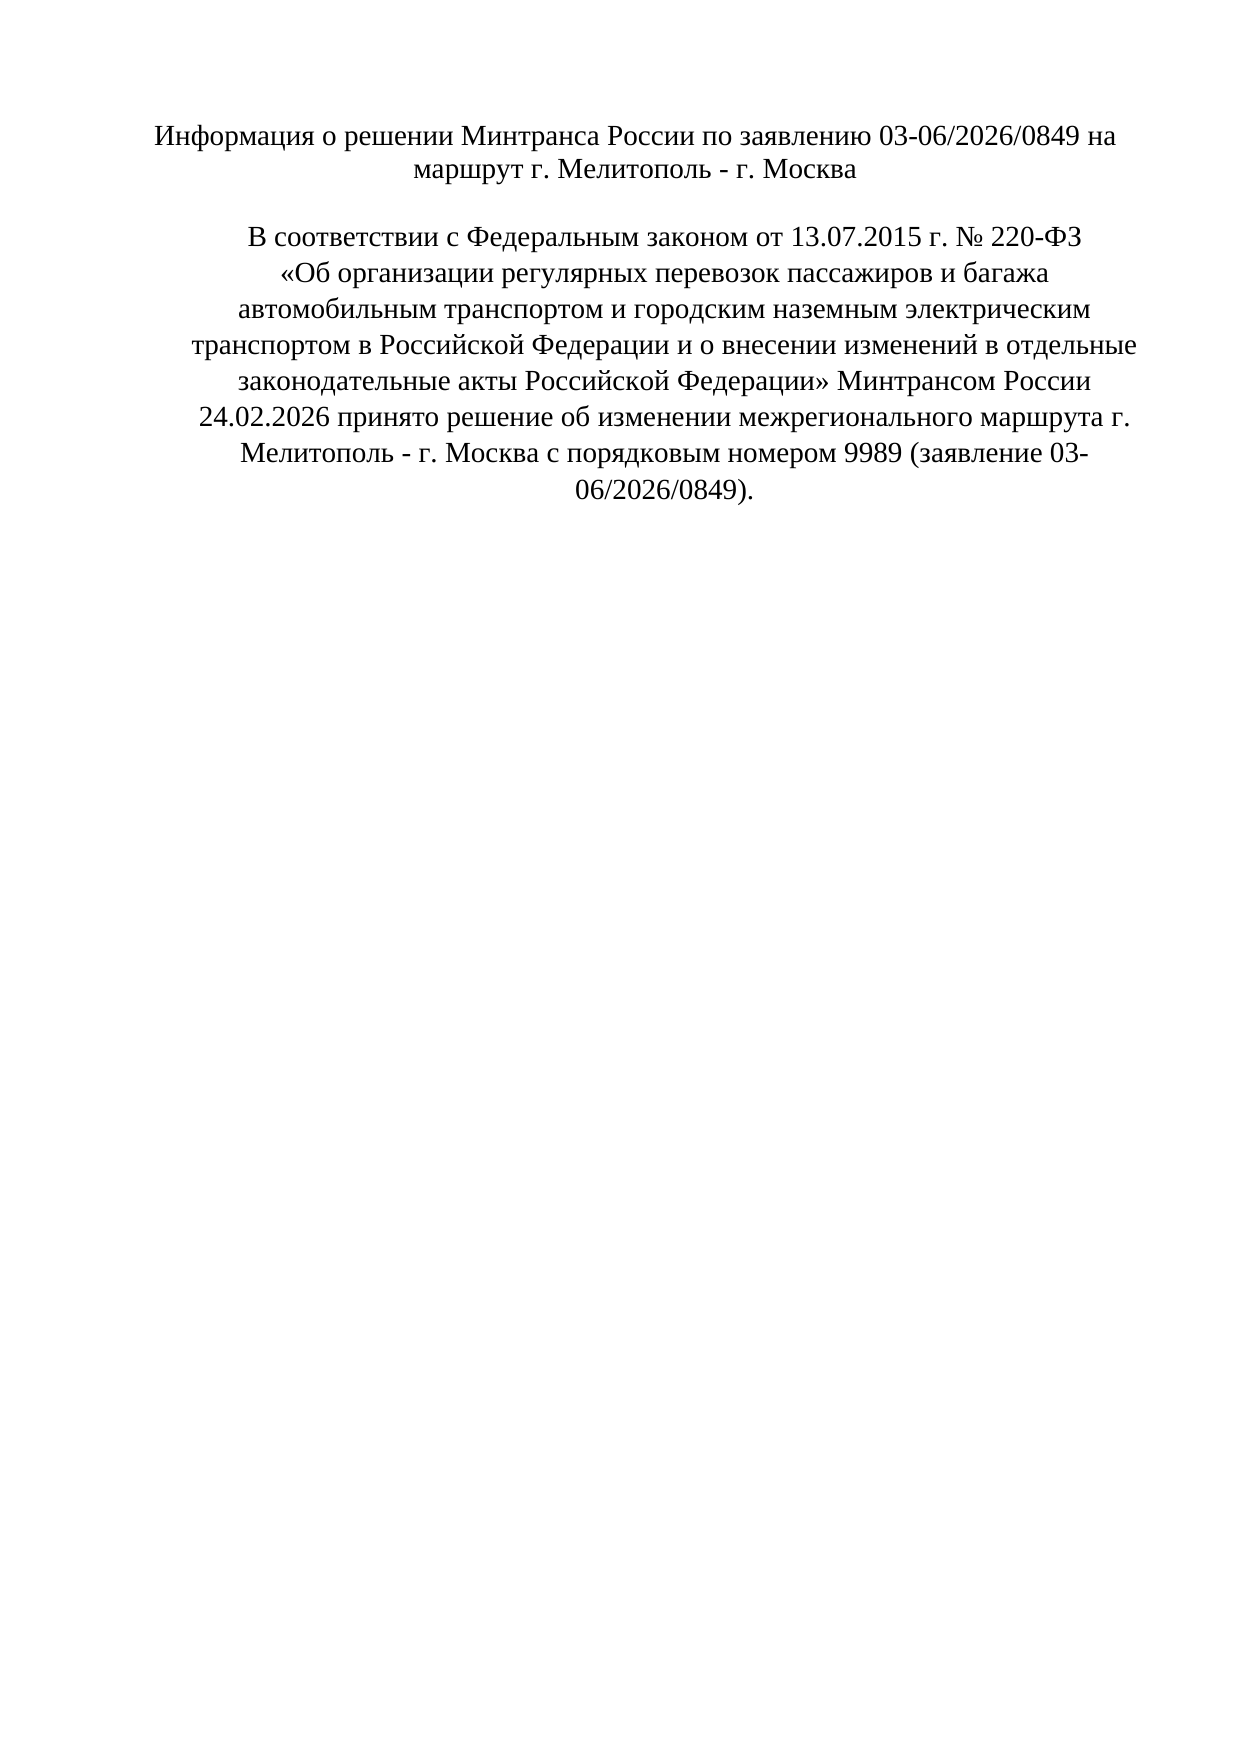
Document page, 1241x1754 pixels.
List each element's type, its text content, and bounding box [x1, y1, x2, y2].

text Информация о решении Минтранса России по заявлению 03-06/2026/0849 на маршрут г. Мелитополь - г. Москва [118, 118, 1152, 185]
text В соответствии с Федеральным законом от 13.07.2015 г. № 220-ФЗ «Об организации регулярных перевозок пассажиров и багажа автомобильным транспортом и городским наземным электрическим транспортом в Российской Федерации и о внесении изменений в отдельные законодательные акты Российской Федерации» Минтрансом России 24.02.2026 принято решение об изменении межрегионального маршрута г. Мелитополь - г. Москва с порядковым номером 9989 (заявление 03-06/2026/0849). [177, 219, 1152, 505]
